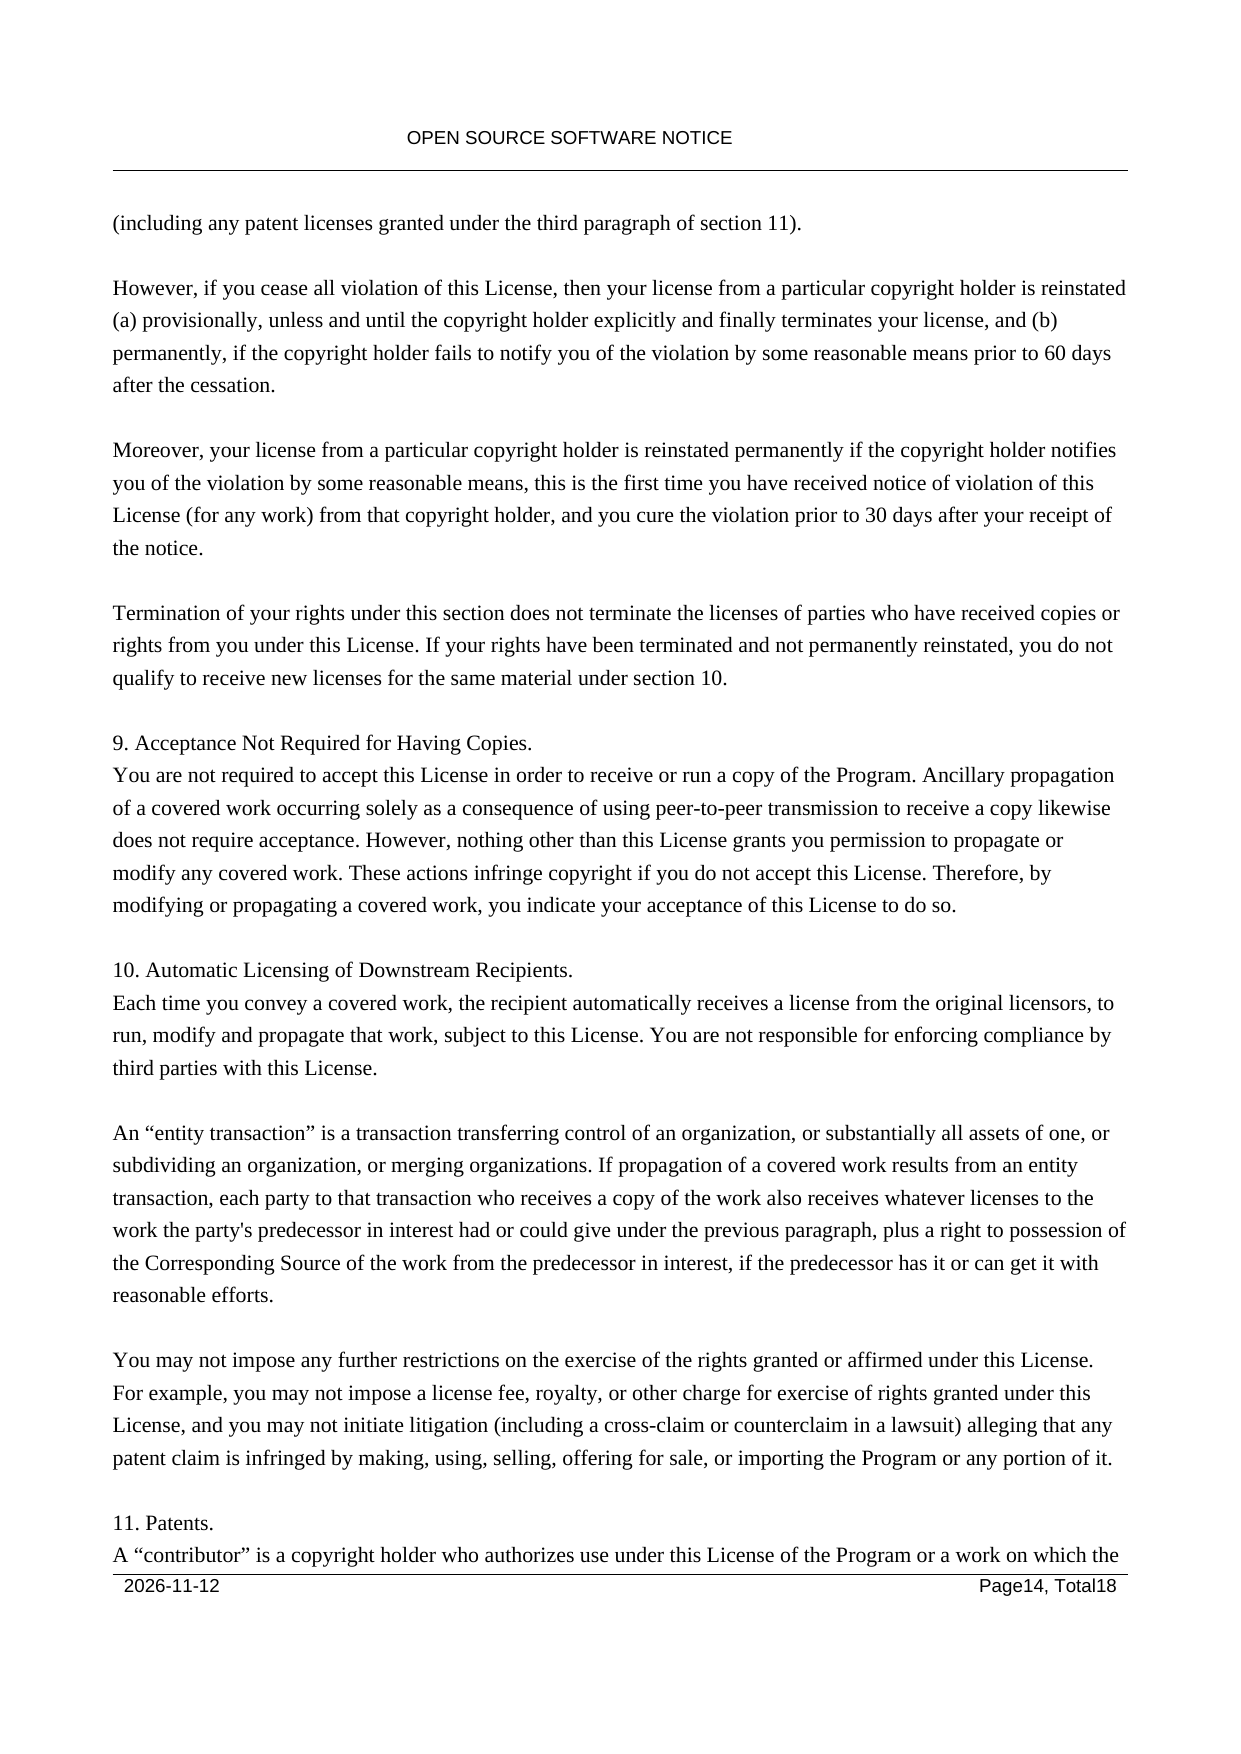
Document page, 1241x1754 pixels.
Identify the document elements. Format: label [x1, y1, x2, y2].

text [112, 206, 1128, 1571]
